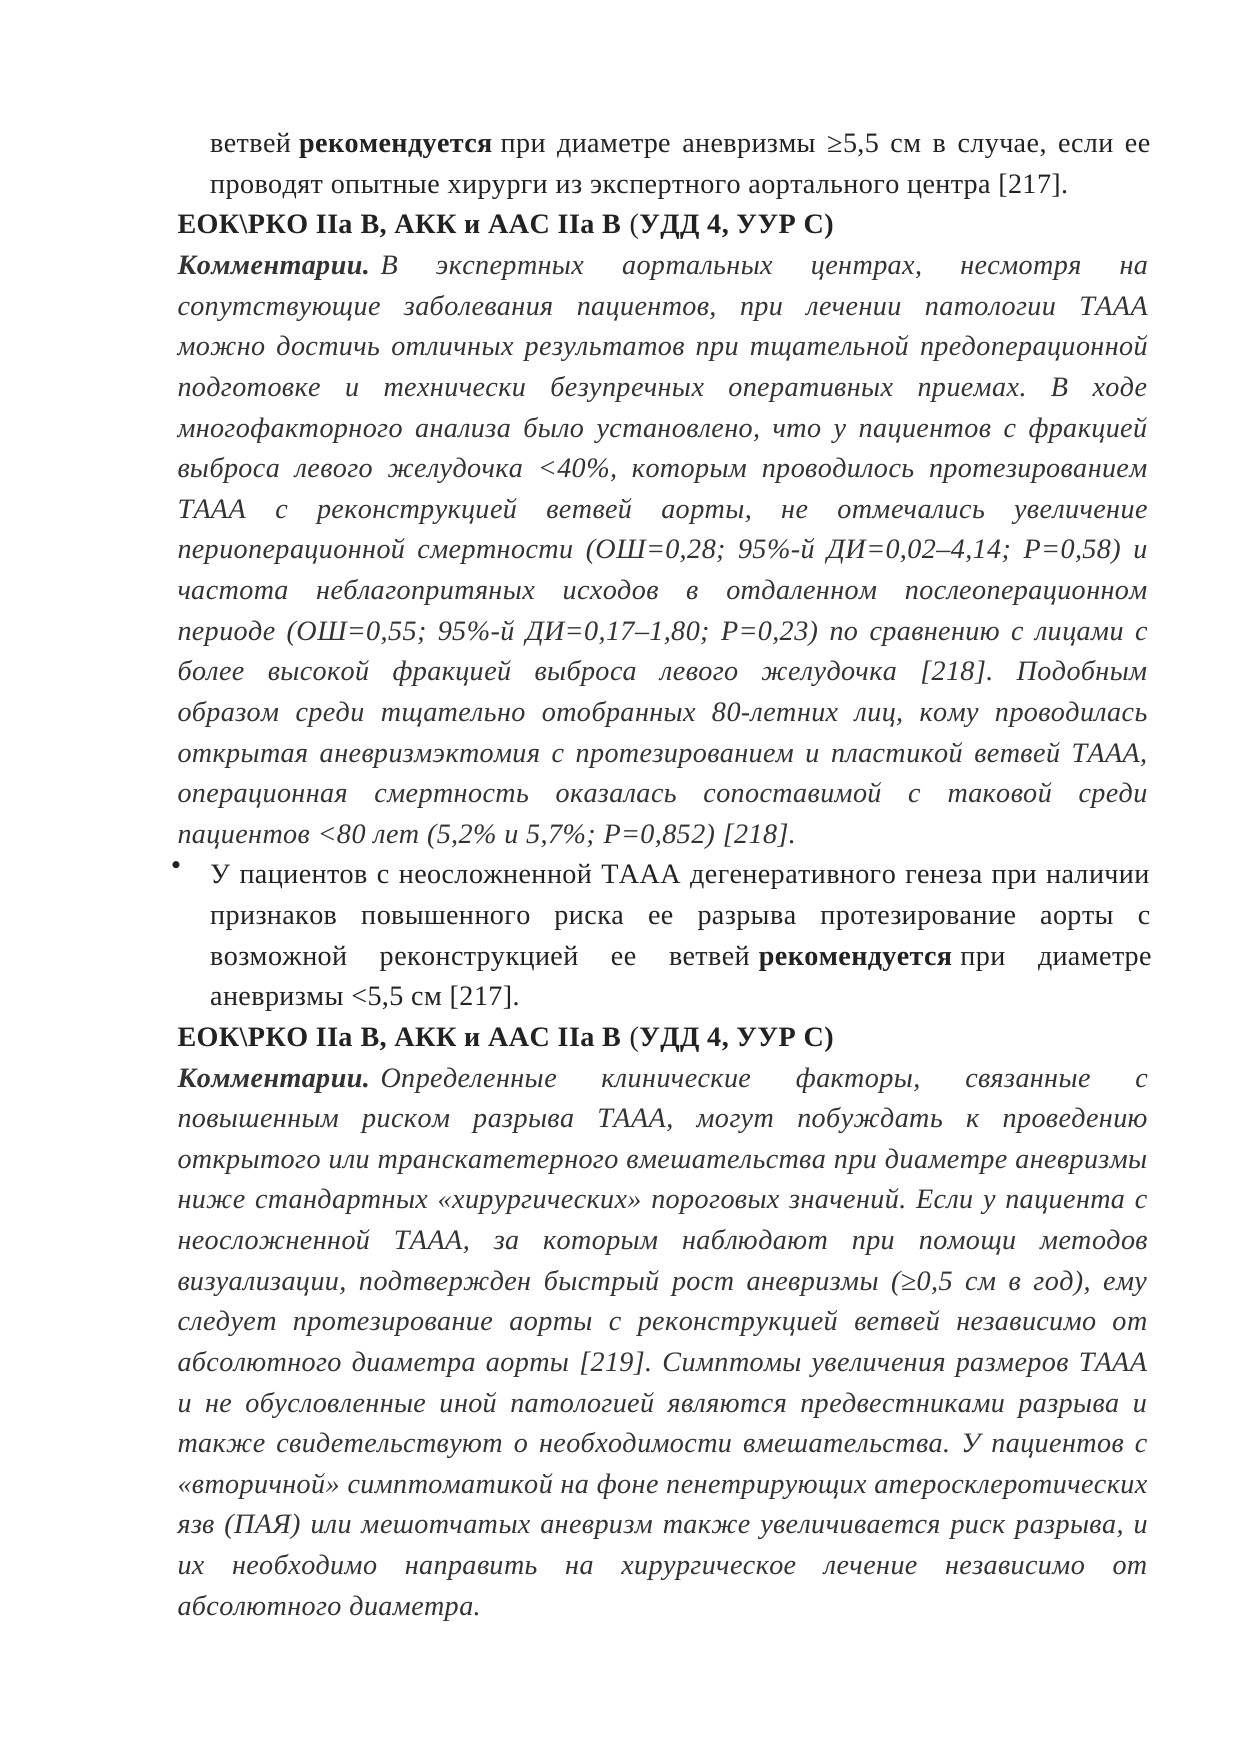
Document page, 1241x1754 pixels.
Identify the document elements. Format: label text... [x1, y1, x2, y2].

text ЕОК\РКО IIa B, АКК и ААС IIa B (УДД 4, УУР С) [177, 1012, 1152, 1052]
text ЕОК\РКО IIa B, АКК и ААС IIa B (УДД 4, УУР С) [177, 199, 1152, 240]
text Комментарии. Определенные клинические факторы, связанные с повышенным риском разрыва ТААА, могут побуждать к проведению открытого или транскатетерного вмешательства при диаметре аневризмы ниже стандартных «хирургических» пороговых значений. Если у пациента с неосложненной ТААА, за которым наблюдают при помощи методов визуализации, подтвержден быстрый рост аневризмы (≥0,5 см в год), ему следует протезирование аорты с реконструкцией ветвей независимо от абсолютного диаметра аорты [219]. Симптомы увеличения размеров ТААА и не обусловленные иной патологией являются предвестниками разрыва и также свидетельствуют о необходимости вмешательства. У пациентов с «вторичной» симптоматикой на фоне пенетрирующих атеросклеротических язв (ПАЯ) или мешотчатых аневризм также увеличивается риск разрыва, и их необходимо направить на хирургическое лечение независимо от абсолютного диаметра. [177, 1052, 1152, 1621]
list У пациентов с неосложненной ТААА дегенеративного генеза при наличии признаков повышенного риска ее разрыва протезирование аорты с возможной реконструкцией ее ветвей рекомендуется при диаметре аневризмы <5,5 см [217]. [172, 849, 1152, 1012]
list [172, 118, 1152, 199]
text Комментарии. В экспертных аортальных центрах, несмотря на сопутствующие заболевания пациентов, при лечении патологии ТААА можно достичь отличных результатов при тщательной предоперационной подготовке и технически безупречных оперативных приемах. В ходе многофакторного анализа было установлено, что у пациентов с фракцией выброса левого желудочка <40%, которым проводилось протезированием ТААА с реконструкцией ветвей аорты, не отмечались увеличение периоперационной смертности (ОШ=0,28; 95%-й ДИ=0,02–4,14; P=0,58) и частота неблагопритяных исходов в отдаленном послеоперационном периоде (ОШ=0,55; 95%-й ДИ=0,17–1,80; P=0,23) по сравнению с лицами с более высокой фракцией выброса левого желудочка [218]. Подобным образом среди тщательно отобранных 80-летних лиц, кому проводилась открытая аневризмэктомия с протезированием и пластикой ветвей ТААА, операционная смертность оказалась сопоставимой с таковой среди пациентов <80 лет (5,2% и 5,7%; P=0,852) [218]. [177, 240, 1152, 849]
